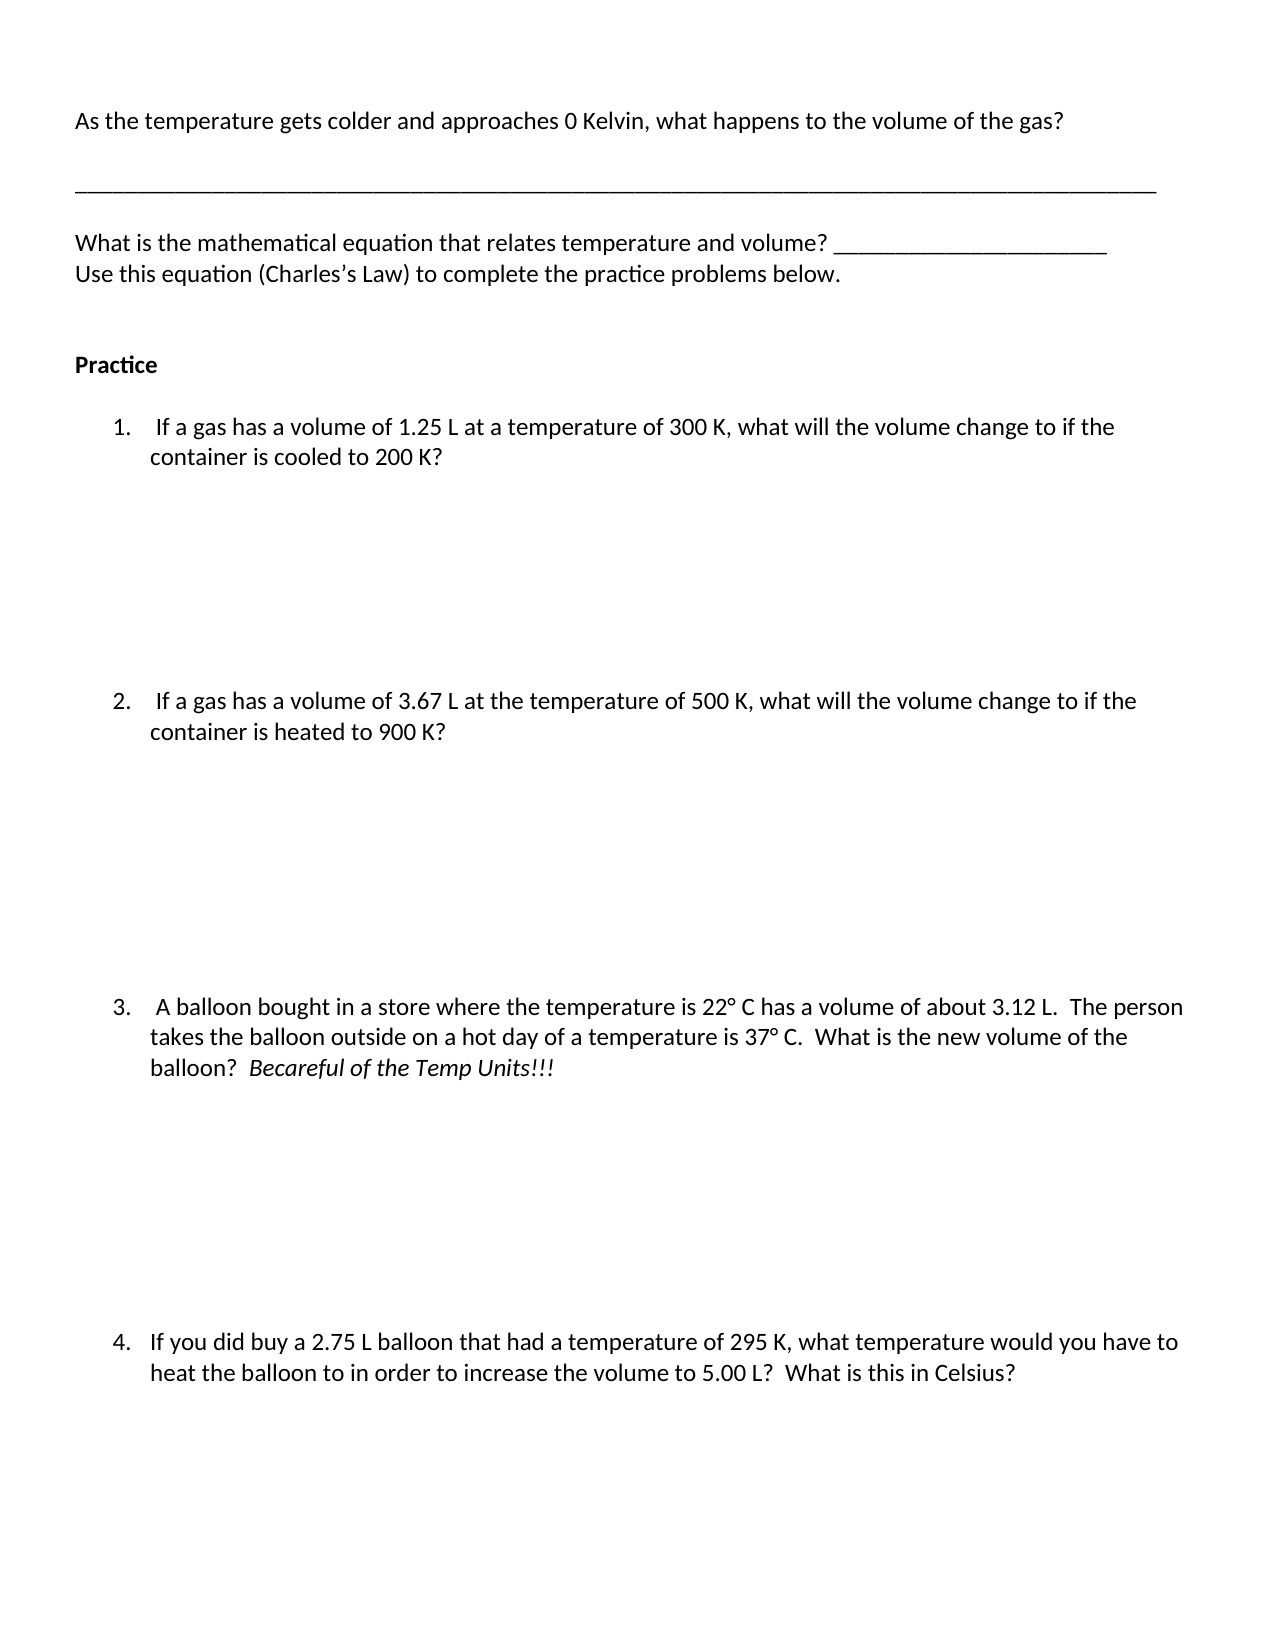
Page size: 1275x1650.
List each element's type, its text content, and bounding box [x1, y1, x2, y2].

text Use this equation (Charles’s Law) to complete the practice problems below. [75, 258, 1200, 289]
list A balloon bought in a store where the temperature is 22° C has a volume of about 3.12 L. The person takes the balloon outside on a hot day of a temperature is 37° C. What is the new volume of the balloon? Becareful of the Temp Units!!! [112, 991, 1200, 1082]
list If a gas has a volume of 1.25 L at a temperature of 300 K, what will the volume change to if the container is cooled to 200 K? [112, 411, 1200, 472]
list If you did buy a 2.75 L balloon that had a temperature of 295 K, what temperature would you have to heat the balloon to in order to increase the volume to 5.00 L? What is this in Celsius? [112, 1326, 1200, 1387]
text As the temperature gets colder and approaches 0 Kelvin, what happens to the volume of the gas? [75, 106, 1200, 136]
text What is the mathematical equation that relates temperature and volume? ______________________ [75, 228, 1200, 258]
text Practice [75, 350, 1200, 380]
list If a gas has a volume of 3.67 L at the temperature of 500 K, what will the volume change to if the container is heated to 900 K? [112, 685, 1200, 746]
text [75, 167, 1200, 197]
